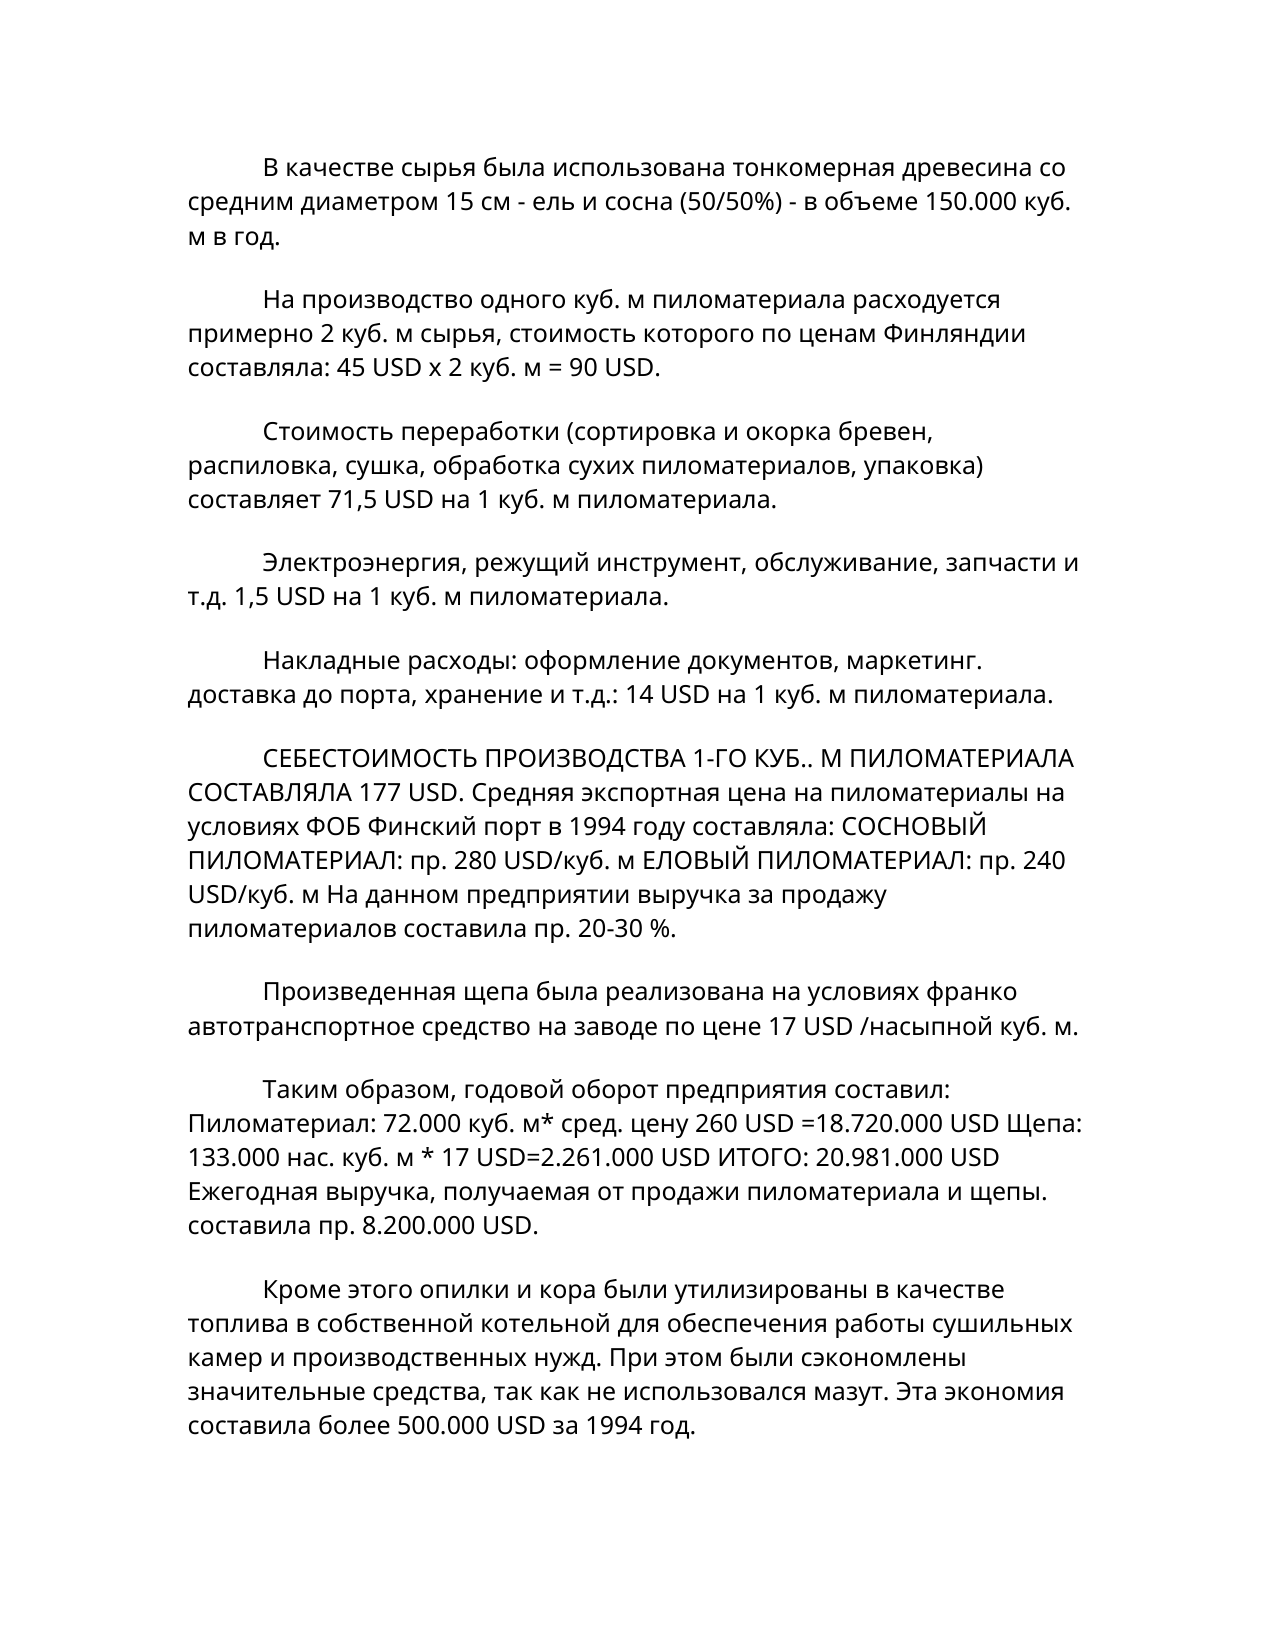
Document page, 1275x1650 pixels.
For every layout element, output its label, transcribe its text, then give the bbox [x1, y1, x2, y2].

text На производство одного куб. м пиломатериала расходуется примерно 2 куб. м сырья, стоимость которого по ценам Финляндии составляла: 45 USD х 2 куб. м = 90 USD. [187, 282, 1087, 384]
text Электроэнергия, режущий инструмент, обслуживание, запчасти и т.д. 1,5 USD на 1 куб. м пиломатериала. [187, 545, 1087, 613]
text Кроме этого опилки и кора были утилизированы в качестве топлива в собственной котельной для обеспечения работы сушильных камер и производственных нужд. При этом были сэкономлены значительные средства, так как не использовался мазут. Эта экономия составила более 500.000 USD за 1994 год. [187, 1271, 1087, 1442]
text Накладные расходы: оформление документов, маркетинг. доставка до порта, хранение и т.д.: 14 USD на 1 куб. м пиломатериала. [187, 643, 1087, 711]
text СЕБЕСТОИМОСТЬ ПРОИЗВОДСТВА 1-ГО КУБ.. М ПИЛОМАТЕРИАЛА СОСТАВЛЯЛА 177 USD. Средняя экспортная цена на пиломатериалы на условиях ФОБ Финский порт в 1994 году составляла: СОСНОВЫЙ ПИЛОМАТЕРИАЛ: пр. 280 USD/куб. м ЕЛОВЫЙ ПИЛОМАТЕРИАЛ: пр. 240 USD/куб. м На данном предприятии выручка за продажу пиломатериалов составила пр. 20-30 %. [187, 740, 1087, 944]
text Таким образом, годовой оборот предприятия составил: Пиломатериал: 72.000 куб. м* сред. цену 260 USD =18.720.000 USD Щепа: 133.000 нас. куб. м * 17 USD=2.261.000 USD ИТОГО: 20.981.000 USD Ежегодная выручка, получаемая от продажи пиломатериала и щепы. составила пр. 8.200.000 USD. [187, 1072, 1087, 1242]
text В качестве сырья была использована тонкомерная древесина со средним диаметром 15 см - ель и сосна (50/50%) - в объеме 150.000 куб. м в год. [187, 150, 1087, 252]
text Стоимость переработки (сортировка и окорка бревен, распиловка, сушка, обработка сухих пиломатериалов, упаковка) составляет 71,5 USD на 1 куб. м пиломатериала. [187, 413, 1087, 516]
text Произведенная щепа была реализована на условиях франко автотранспортное средство на заводе по цене 17 USD /насыпной куб. м. [187, 974, 1087, 1042]
